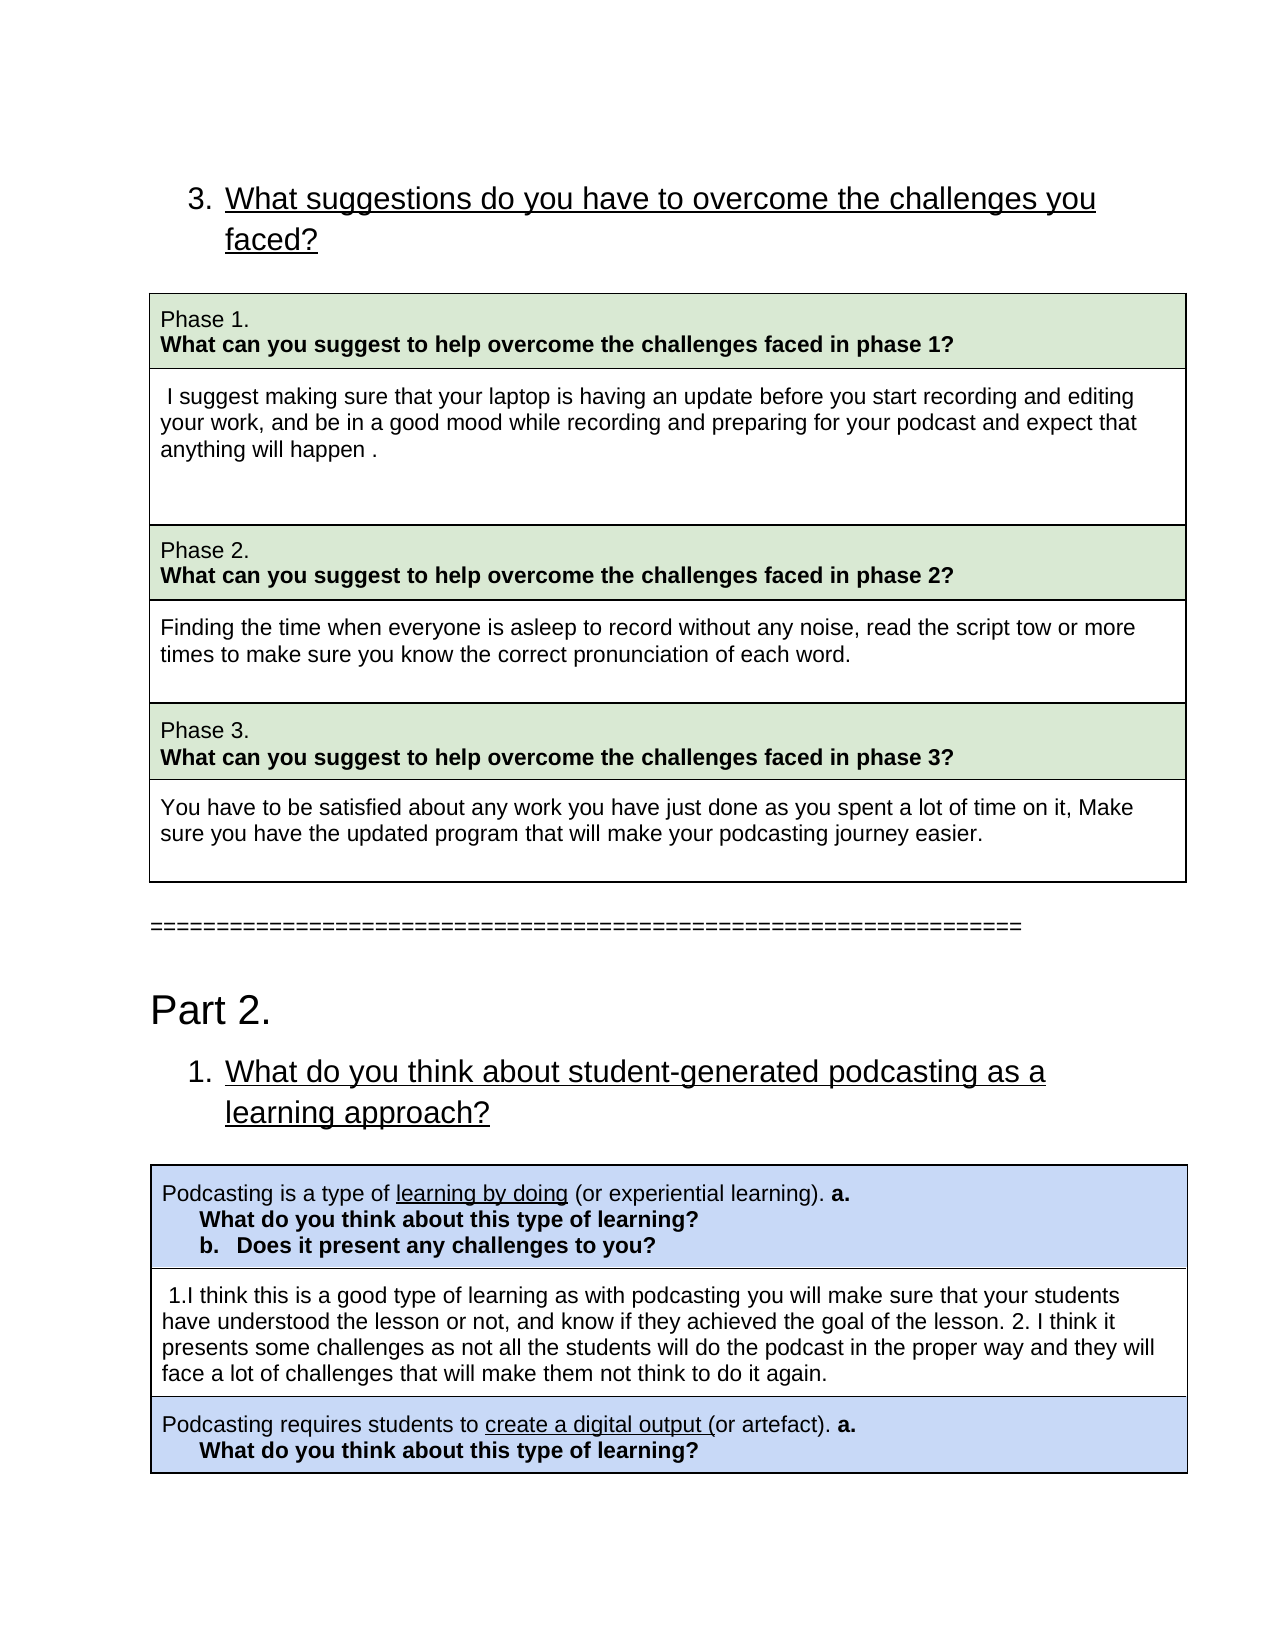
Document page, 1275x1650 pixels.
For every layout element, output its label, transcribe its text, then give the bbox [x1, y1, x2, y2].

text 3. What suggestions do you have to overcome the challenges you faced? [187, 180, 1111, 256]
table_cell Podcasting requires students to create a digital output (or artefact). a. What do you think about this type of learning? [152, 1396, 1187, 1472]
text 1. What do you think about student-generated podcasting as a learning approach? [187, 1053, 1061, 1130]
table_cell I suggest making sure that your laptop is having an update before you start recording and editing your work, and be in a good mood while recording and preparing for your podcast and expect that anything will happen . [150, 369, 1185, 524]
text Part 2. [150, 986, 1188, 1033]
table_cell You have to be satisfied about any work you have just done as you spent a lot of time on it, Make sure you have the updated program that will make your podcasting journey easier. [150, 780, 1185, 881]
table_header Phase 1. What can you suggest to help overcome the challenges faced in phase 1? [150, 294, 1185, 368]
table_header Podcasting is a type of learning by doing (or experiential learning). a. What do you think about this type of learning? b. Does it present any challenges to you? [152, 1166, 1187, 1267]
table_cell Finding the time when everyone is asleep to record without any noise, read the script tow or more times to make sure you know the correct pronunciation of each word. [150, 601, 1185, 702]
text ================================================================== [150, 913, 1188, 939]
table_cell 1.I think this is a good type of learning as with podcasting you will make sure that your students have understood the lesson or not, and know if they achieved the goal of the lesson. 2. I think it presents some challenges as not all the students will do the podcast in the proper way and they will face a lot of challenges that will make them not think to do it again. [152, 1268, 1187, 1396]
table_cell Phase 3. What can you suggest to help overcome the challenges faced in phase 3? [150, 704, 1185, 779]
table_cell Phase 2. What can you suggest to help overcome the challenges faced in phase 2? [150, 526, 1185, 599]
